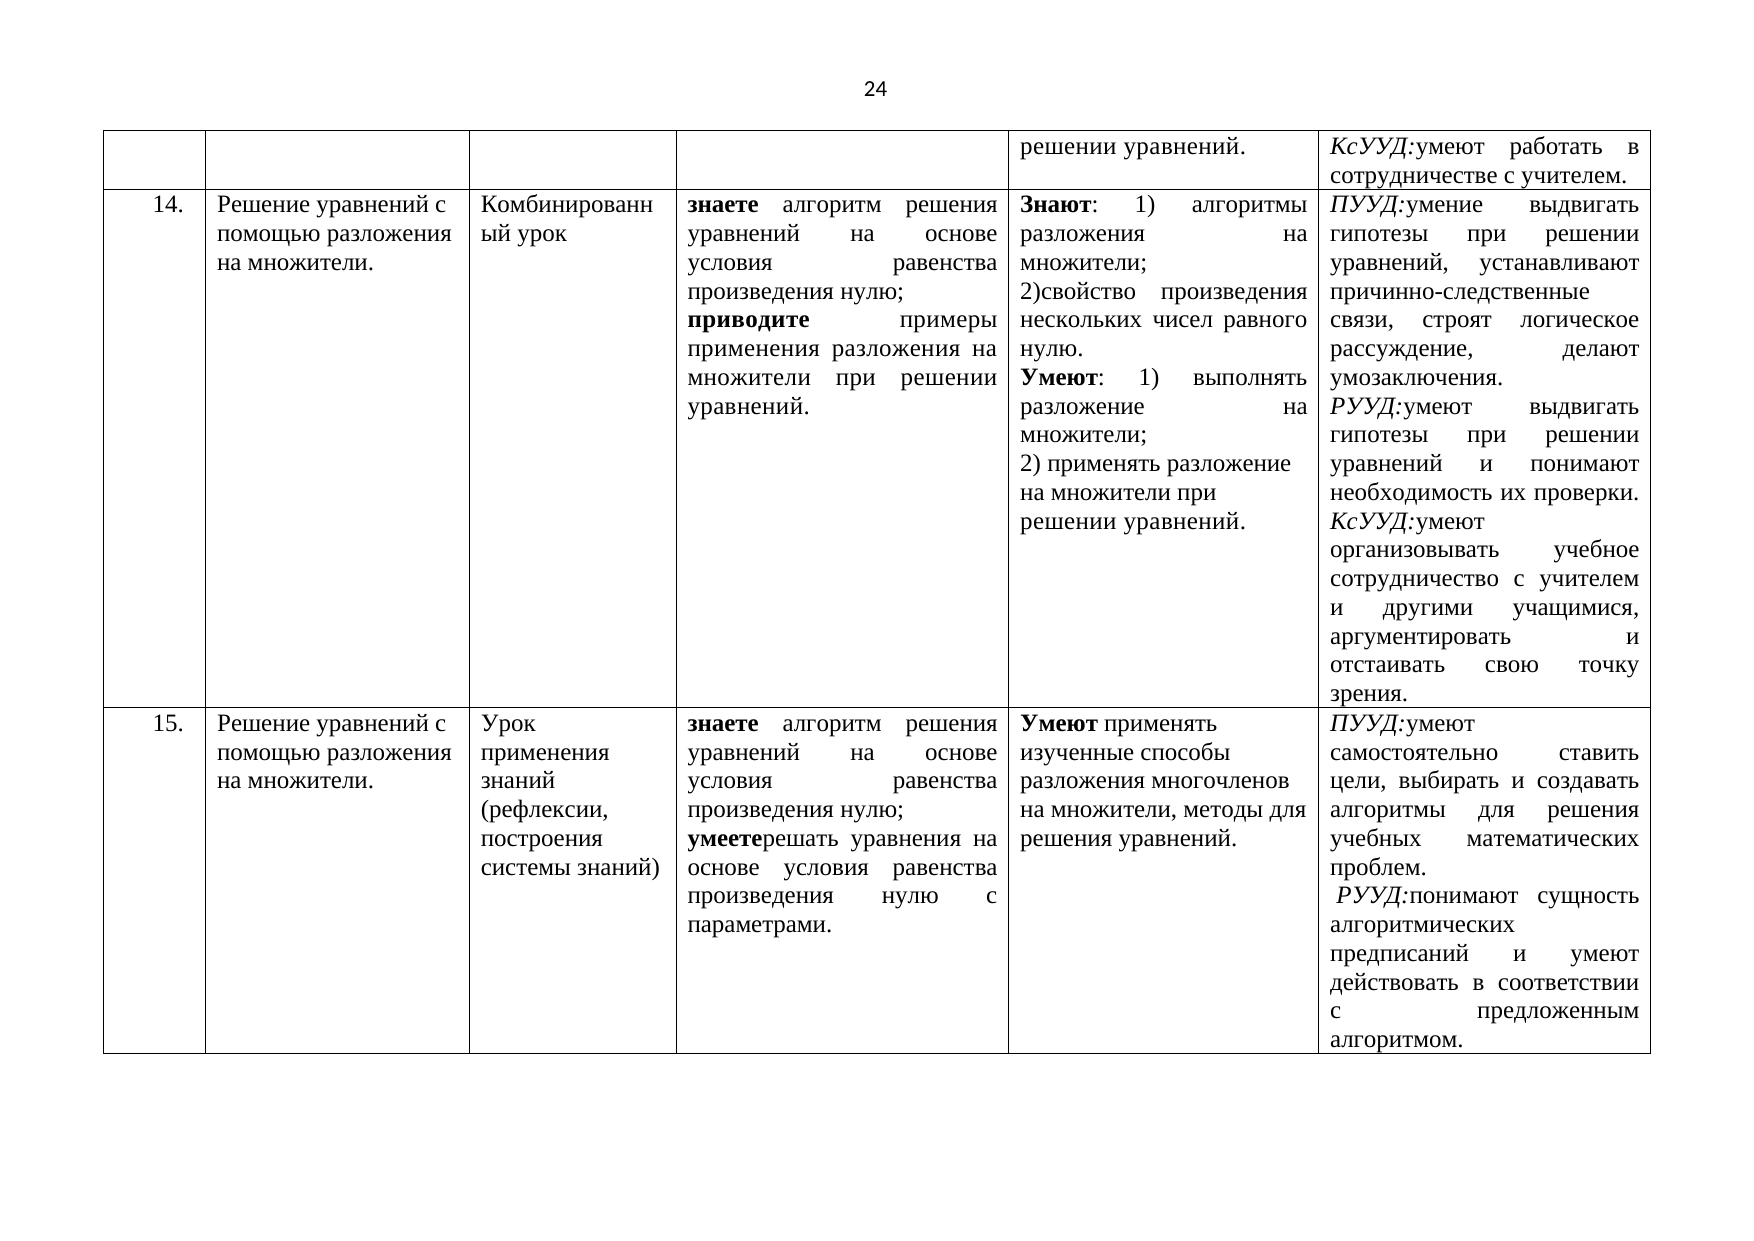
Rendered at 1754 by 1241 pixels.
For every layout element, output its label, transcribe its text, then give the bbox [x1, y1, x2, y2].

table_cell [1009, 131, 1318, 188]
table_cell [1319, 131, 1650, 188]
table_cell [470, 708, 676, 1053]
table_cell знаете алгоритм решения уравнений на основе условия равенства произведения нулю; приводите примеры применения разложения на множители при решении уравнений. [677, 190, 1008, 707]
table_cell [470, 131, 676, 188]
table_cell [104, 190, 205, 707]
table_cell [104, 708, 205, 1053]
table_cell [104, 131, 205, 188]
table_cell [677, 708, 1008, 1053]
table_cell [1009, 708, 1318, 1053]
table_cell Решение уравнений с помощью разложения на множители. [206, 190, 469, 707]
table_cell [206, 131, 469, 188]
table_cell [677, 131, 1008, 188]
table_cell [206, 708, 469, 1053]
table_cell Комбинированный урок [470, 190, 676, 707]
table_cell ПУУД:умение выдвигать гипотезы при решении уравнений, устанавливают причинно-следственные связи, строят логическое рассуждение, делают умозаключения. РУУД:умеют выдвигать гипотезы при решении уравнений и понимают необходимость их проверки. КсУУД:умеют организовывать учебное сотрудничество с учителем и другими учащимися, аргументировать и отстаивать свою точку зрения. [1319, 190, 1650, 707]
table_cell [1319, 708, 1650, 1053]
